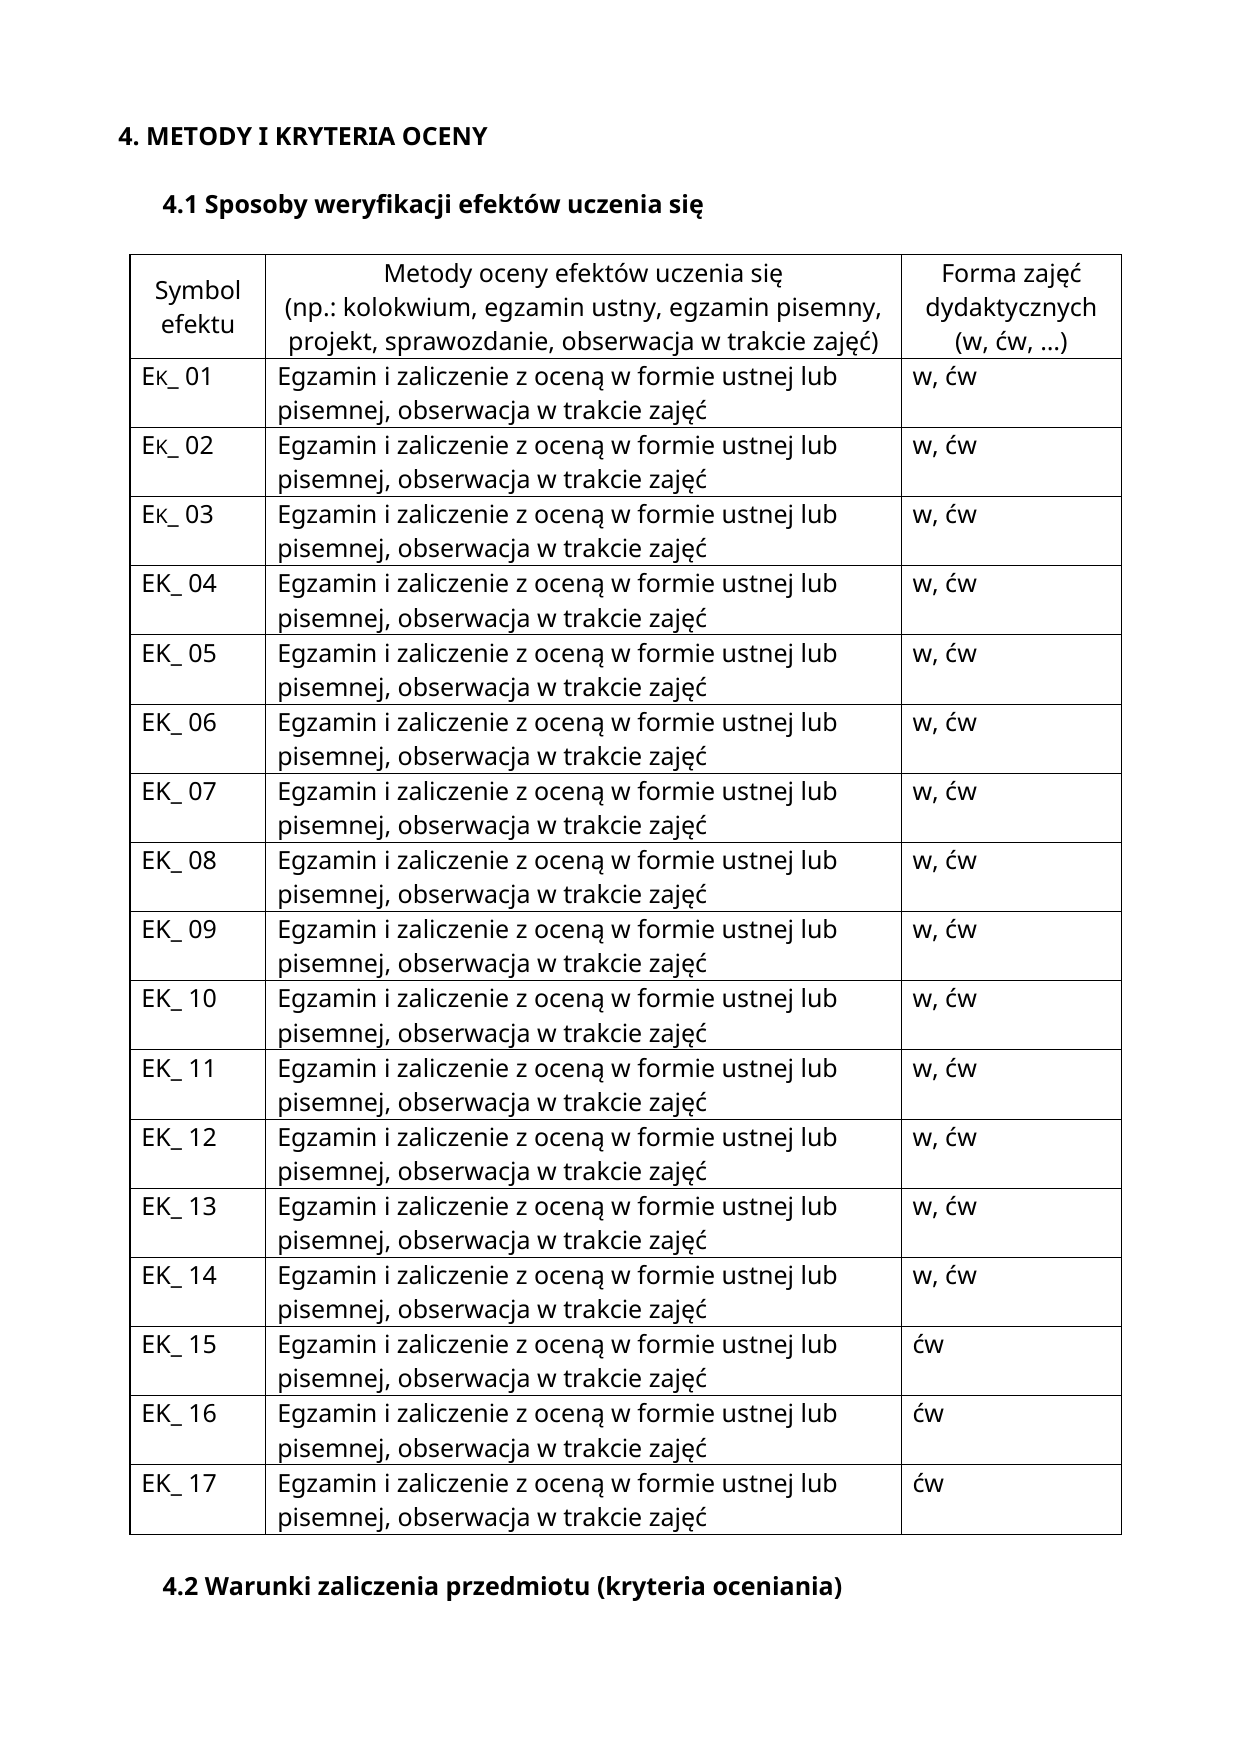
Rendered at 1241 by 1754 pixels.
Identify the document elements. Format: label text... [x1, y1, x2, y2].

table_cell Egzamin i zaliczenie z oceną w formie ustnej lub pisemnej, obserwacja w trakcie zajęć [266, 1327, 901, 1395]
table_cell w, ćw [902, 1189, 1121, 1257]
table_cell ćw [902, 1396, 1121, 1464]
table_cell ćw [902, 1327, 1121, 1395]
text 4.1 Sposoby weryfikacji efektów uczenia się [162, 186, 1122, 220]
table_cell w, ćw [902, 497, 1121, 565]
table_cell EK_ 10 [131, 981, 265, 1049]
table_cell w, ćw [902, 428, 1121, 496]
table_cell EK_ 07 [131, 774, 265, 842]
table_header Metody oceny efektów uczenia się (np.: kolokwium, egzamin ustny, egzamin pisemny, projekt, sprawozdanie, obserwacja w trakcie zajęć) [266, 255, 901, 358]
table_cell w, ćw [902, 981, 1121, 1049]
table_cell ćw [902, 1465, 1121, 1533]
text 4. METODY I KRYTERIA OCENY [118, 118, 1122, 152]
table_cell Egzamin i zaliczenie z oceną w formie ustnej lub pisemnej, obserwacja w trakcie zajęć [266, 1050, 901, 1118]
table_cell EK_ 04 [131, 566, 265, 634]
table_cell Egzamin i zaliczenie z oceną w formie ustnej lub pisemnej, obserwacja w trakcie zajęć [266, 497, 901, 565]
table_cell w, ćw [902, 843, 1121, 911]
table_cell w, ćw [902, 705, 1121, 773]
table_cell w, ćw [902, 774, 1121, 842]
table_cell EK_ 11 [131, 1050, 265, 1118]
table_cell EK_ 09 [131, 912, 265, 980]
table_cell Egzamin i zaliczenie z oceną w formie ustnej lub pisemnej, obserwacja w trakcie zajęć [266, 1465, 901, 1533]
table_cell Egzamin i zaliczenie z oceną w formie ustnej lub pisemnej, obserwacja w trakcie zajęć [266, 705, 901, 773]
table_cell Egzamin i zaliczenie z oceną w formie ustnej lub pisemnej, obserwacja w trakcie zajęć [266, 843, 901, 911]
table_cell Ek_ 01 [131, 359, 265, 427]
table_cell w, ćw [902, 912, 1121, 980]
table_cell EK_ 13 [131, 1189, 265, 1257]
table_header Symbol efektu [131, 255, 265, 358]
table_cell w, ćw [902, 1258, 1121, 1326]
table_cell Egzamin i zaliczenie z oceną w formie ustnej lub pisemnej, obserwacja w trakcie zajęć [266, 1258, 901, 1326]
table_cell Egzamin i zaliczenie z oceną w formie ustnej lub pisemnej, obserwacja w trakcie zajęć [266, 1396, 901, 1464]
table_cell Egzamin i zaliczenie z oceną w formie ustnej lub pisemnej, obserwacja w trakcie zajęć [266, 635, 901, 703]
table_cell Egzamin i zaliczenie z oceną w formie ustnej lub pisemnej, obserwacja w trakcie zajęć [266, 912, 901, 980]
table_cell EK_ 08 [131, 843, 265, 911]
table_cell Egzamin i zaliczenie z oceną w formie ustnej lub pisemnej, obserwacja w trakcie zajęć [266, 428, 901, 496]
table_cell w, ćw [902, 566, 1121, 634]
table_cell EK_ 17 [131, 1465, 265, 1533]
table_cell w, ćw [902, 359, 1121, 427]
table_cell EK_ 14 [131, 1258, 265, 1326]
table_cell w, ćw [902, 1120, 1121, 1188]
table_cell Egzamin i zaliczenie z oceną w formie ustnej lub pisemnej, obserwacja w trakcie zajęć [266, 1189, 901, 1257]
table_cell EK_ 05 [131, 635, 265, 703]
table_cell Egzamin i zaliczenie z oceną w formie ustnej lub pisemnej, obserwacja w trakcie zajęć [266, 566, 901, 634]
table_cell Egzamin i zaliczenie z oceną w formie ustnej lub pisemnej, obserwacja w trakcie zajęć [266, 1120, 901, 1188]
table_cell EK_ 15 [131, 1327, 265, 1395]
text 4.2 Warunki zaliczenia przedmiotu (kryteria oceniania) [162, 1568, 1122, 1603]
table_cell Egzamin i zaliczenie z oceną w formie ustnej lub pisemnej, obserwacja w trakcie zajęć [266, 981, 901, 1049]
table_cell Ek_ 02 [131, 428, 265, 496]
table_cell EK_ 06 [131, 705, 265, 773]
table_cell w, ćw [902, 1050, 1121, 1118]
table_cell EK_ 12 [131, 1120, 265, 1188]
table_cell Egzamin i zaliczenie z oceną w formie ustnej lub pisemnej, obserwacja w trakcie zajęć [266, 359, 901, 427]
table_cell EK_ 16 [131, 1396, 265, 1464]
table_cell Egzamin i zaliczenie z oceną w formie ustnej lub pisemnej, obserwacja w trakcie zajęć [266, 774, 901, 842]
table_cell Ek_ 03 [131, 497, 265, 565]
table_cell w, ćw [902, 635, 1121, 703]
table_header Forma zajęć dydaktycznych (w, ćw, …) [902, 255, 1121, 358]
